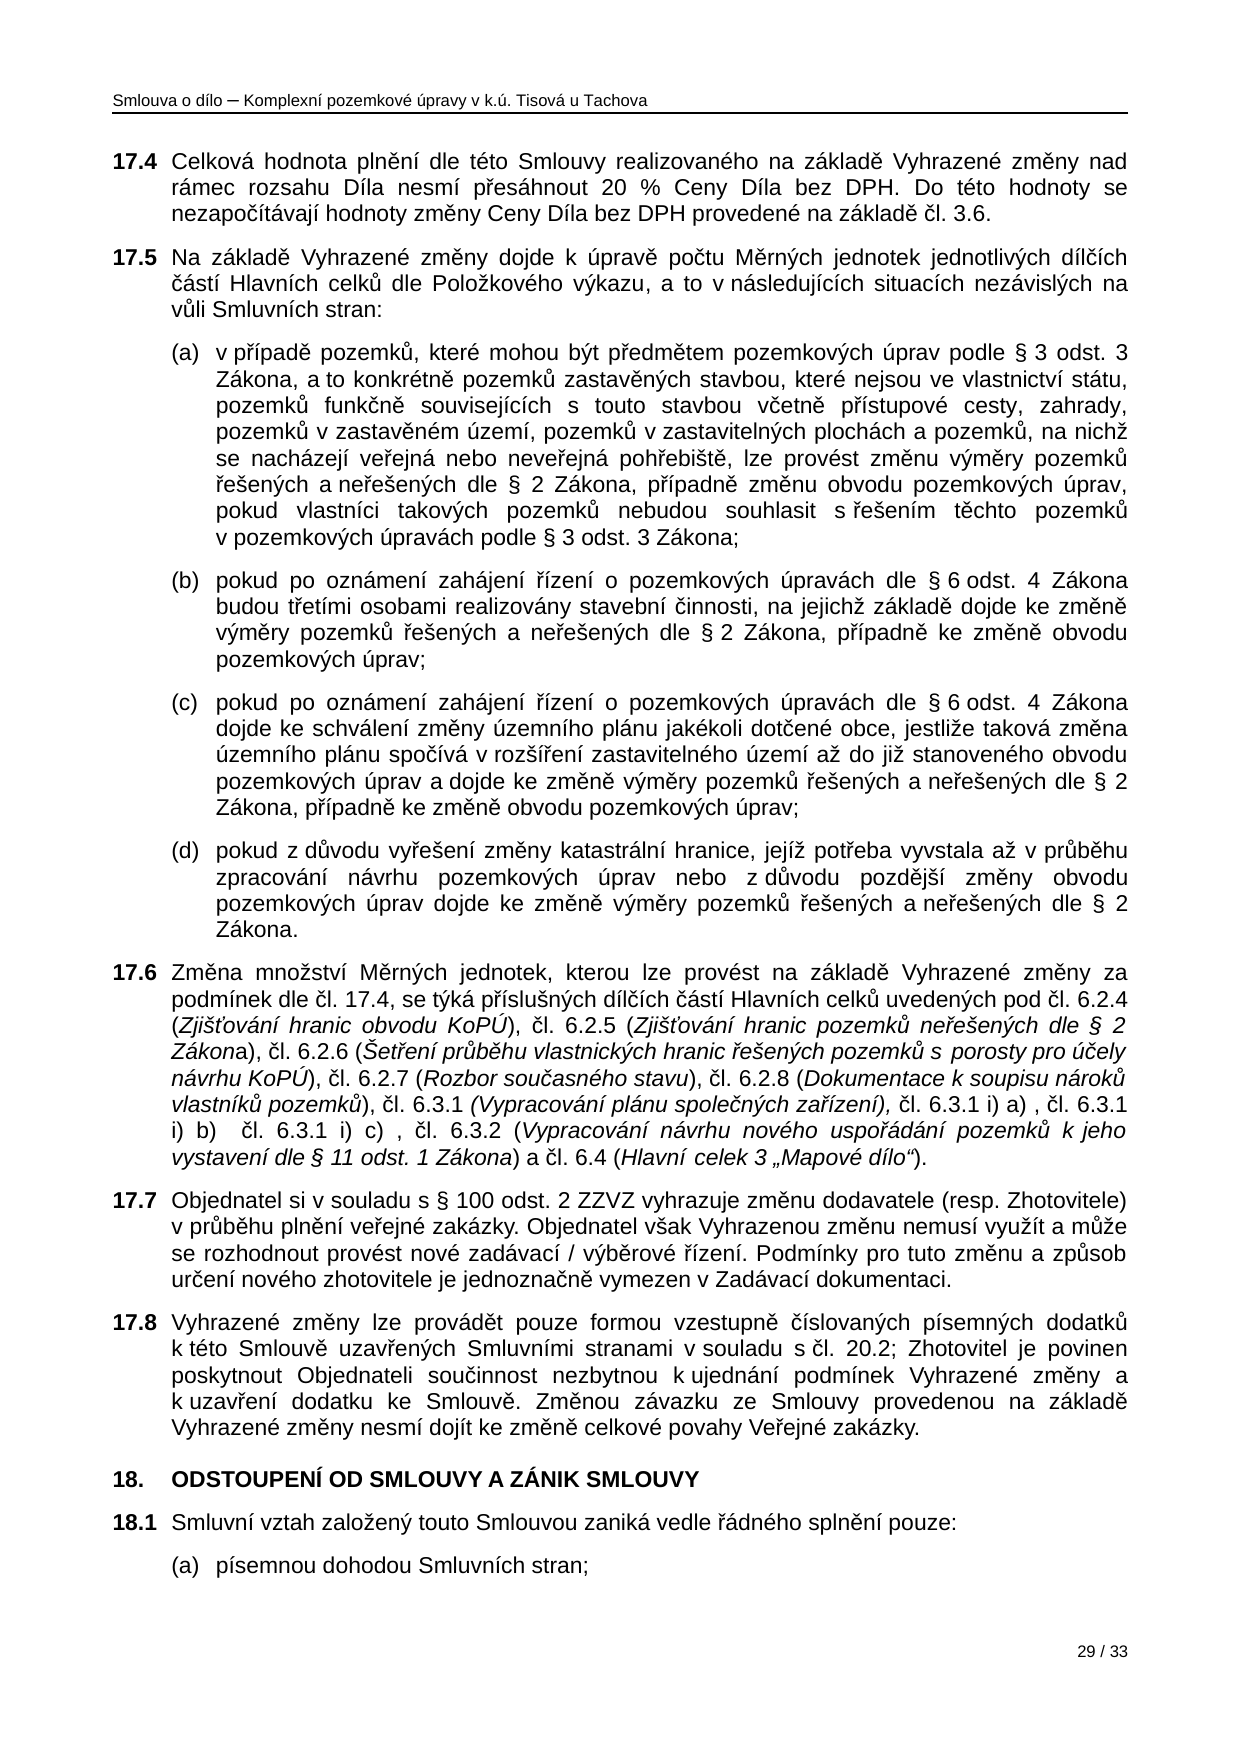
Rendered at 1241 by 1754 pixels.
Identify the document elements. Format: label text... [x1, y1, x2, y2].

text Změna množství Měrných jednotek, kterou lze provést na základě Vyhrazené změny za podmínek dle čl. 17.4, se týká příslušných dílčích částí Hlavních celků uvedených pod čl. 6.2.4 (Zjišťování hranic obvodu KoPÚ), čl. 6.2.5 (Zjišťování hranic pozemků neřešených dle § 2 Zákona), čl. 6.2.6 (Šetření průběhu vlastnických hranic řešených pozemků s porosty pro účely návrhu KoPÚ), čl. 6.2.7 (Rozbor současného stavu), čl. 6.2.8 (Dokumentace k soupisu nároků vlastníků pozemků), čl. 6.3.1 (Vypracování plánu společných zařízení), čl. 6.3.1 i) a) , čl. 6.3.1 i) b) čl. 6.3.1 i) c) , čl. 6.3.2 (Vypracování návrhu nového uspořádání pozemků k jeho vystavení dle § 11 odst. 1 Zákona) a čl. 6.4 (Hlavní celek 3 „Mapové dílo“). [112, 959, 1128, 1170]
text Smluvní vztah založený touto Smlouvou zaniká vedle řádného splnění pouze: [112, 1509, 1128, 1535]
list pokud po oznámení zahájení řízení o pozemkových úpravách dle § 6 odst. 4 Zákona dojde ke schválení změny územního plánu jakékoli dotčené obce, jestliže taková změna územního plánu spočívá v rozšíření zastavitelného území až do již stanoveného obvodu pozemkových úprav a dojde ke změně výměry pozemků řešených a neřešených dle § 2 Zákona, případně ke změně obvodu pozemkových úprav; [171, 689, 1128, 821]
text Vyhrazené změny lze provádět pouze formou vzestupně číslovaných písemných dodatků k této Smlouvě uzavřených Smluvními stranami v souladu s čl. 20.2; Zhotovitel je povinen poskytnout Objednateli součinnost nezbytnou k ujednání podmínek Vyhrazené změny a k uzavření dodatku ke Smlouvě. Změnou závazku ze Smlouvy provedenou na základě Vyhrazené změny nesmí dojít ke změně celkové povahy Veřejné zakázky. [112, 1309, 1128, 1441]
text Objednatel si v souladu s § 100 odst. 2 ZZVZ vyhrazuje změnu dodavatele (resp. Zhotovitele) v průběhu plnění veřejné zakázky. Objednatel však Vyhrazenou změnu nemusí využít a může se rozhodnout provést nové zadávací / výběrové řízení. Podmínky pro tuto změnu a způsob určení nového zhotovitele je jednoznačně vymezen v Zadávací dokumentaci. [112, 1187, 1128, 1292]
list v případě pozemků, které mohou být předmětem pozemkových úprav podle § 3 odst. 3 Zákona, a to konkrétně pozemků zastavěných stavbou, které nejsou ve vlastnictví státu, pozemků funkčně souvisejících s touto stavbou včetně přístupové cesty, zahrady, pozemků v zastavěném území, pozemků v zastavitelných plochách a pozemků, na nichž se nacházejí veřejná nebo neveřejná pohřebiště, lze provést změnu výměry pozemků řešených a neřešených dle § 2 Zákona, případně změnu obvodu pozemkových úprav, pokud vlastníci takových pozemků nebudou souhlasit s řešením těchto pozemků v pozemkových úpravách podle § 3 odst. 3 Zákona; [171, 339, 1128, 550]
text ODSTOUPENÍ OD SMLOUVY a zánik smlouvy [112, 1466, 1128, 1492]
text Na základě Vyhrazené změny dojde k úpravě počtu Měrných jednotek jednotlivých dílčích částí Hlavních celků dle Položkového výkazu, a to v následujících situacích nezávislých na vůli Smluvních stran: [112, 243, 1128, 322]
list písemnou dohodou Smluvních stran; [171, 1552, 1128, 1578]
text Celková hodnota plnění dle této Smlouvy realizovaného na základě Vyhrazené změny nad rámec rozsahu Díla nesmí přesáhnout 20 % Ceny Díla bez DPH. Do této hodnoty se nezapočítávají hodnoty změny Ceny Díla bez DPH provedené na základě čl. 3.6. [112, 148, 1128, 227]
list pokud po oznámení zahájení řízení o pozemkových úpravách dle § 6 odst. 4 Zákona budou třetími osobami realizovány stavební činnosti, na jejichž základě dojde ke změně výměry pozemků řešených a neřešených dle § 2 Zákona, případně ke změně obvodu pozemkových úprav; [171, 567, 1128, 672]
list pokud z důvodu vyřešení změny katastrální hranice, jejíž potřeba vyvstala až v průběhu zpracování návrhu pozemkových úprav nebo z důvodu pozdější změny obvodu pozemkových úprav dojde ke změně výměry pozemků řešených a neřešených dle § 2 Zákona. [171, 837, 1128, 943]
